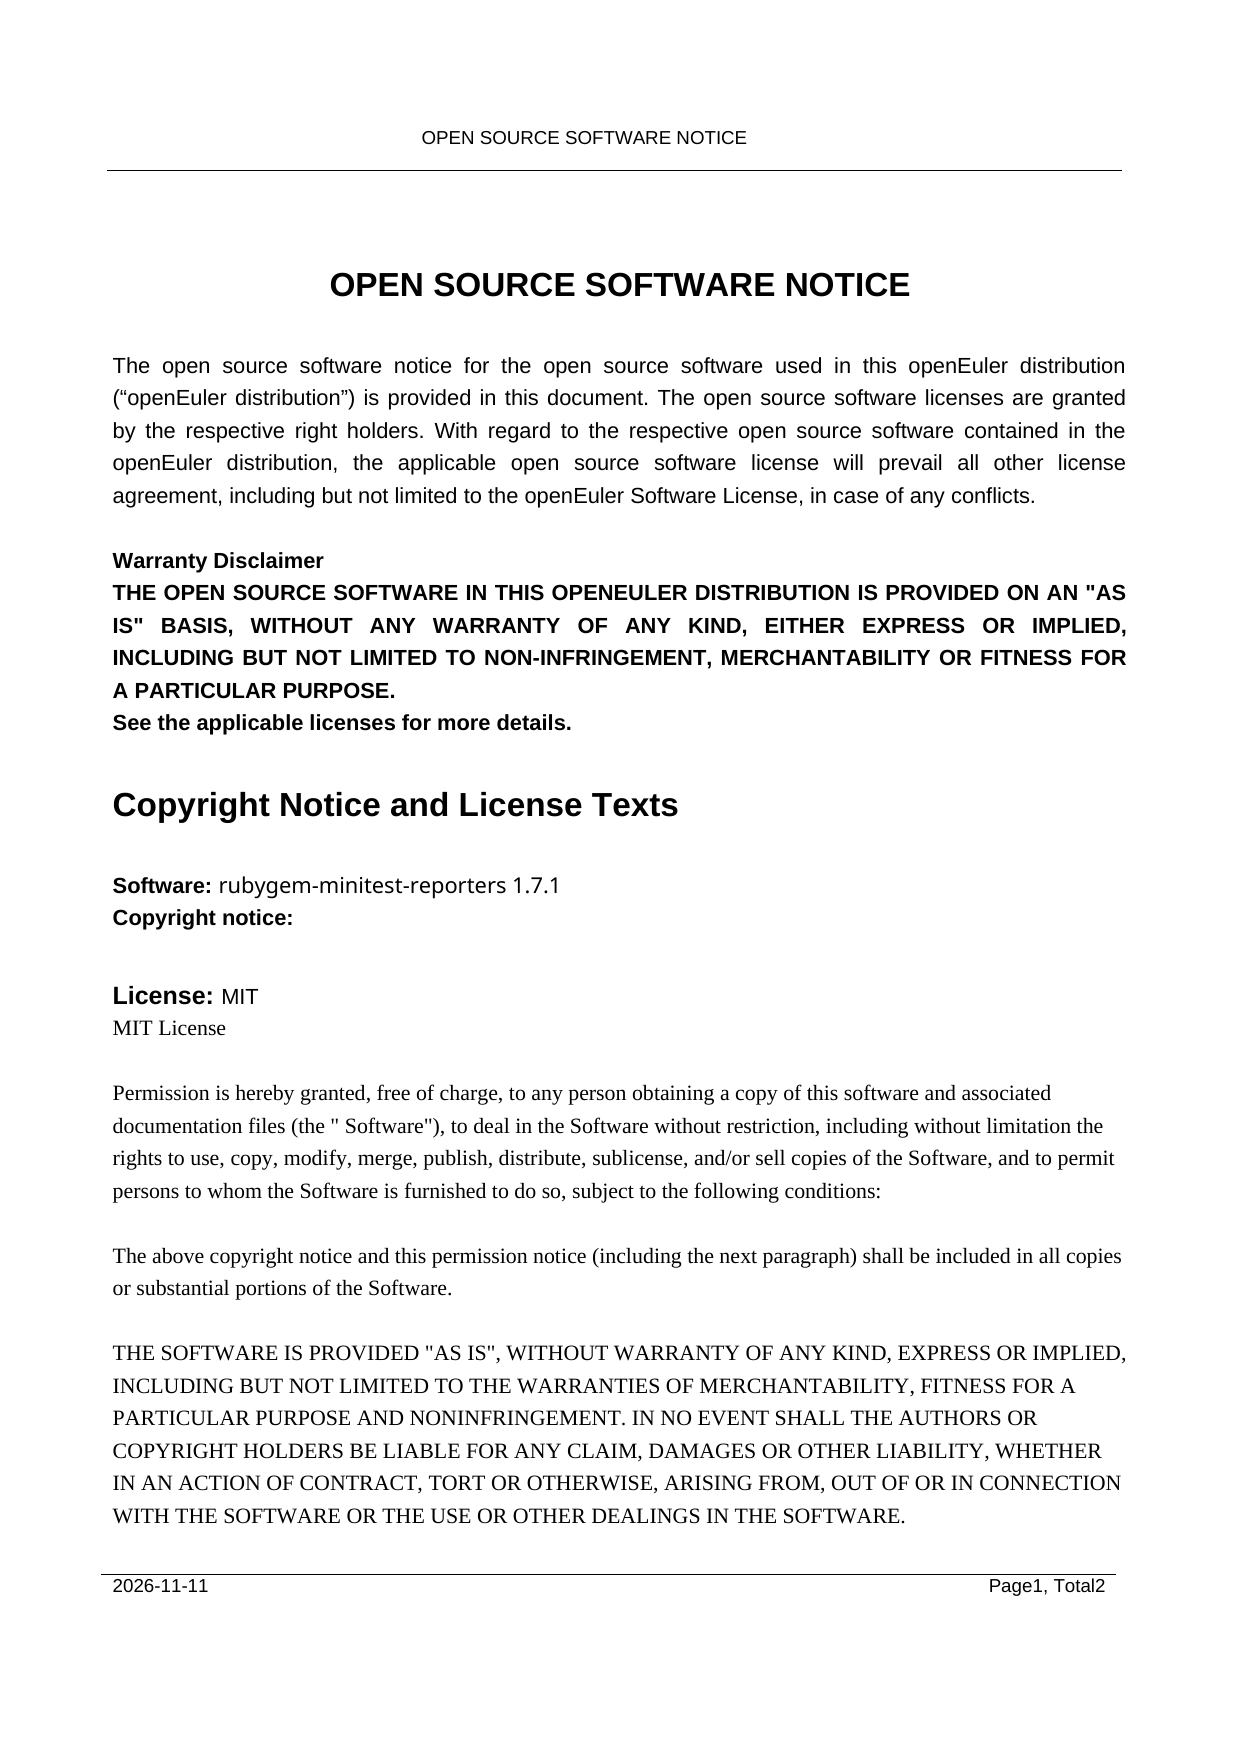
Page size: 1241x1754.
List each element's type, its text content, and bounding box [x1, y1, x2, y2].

text OPEN SOURCE SOFTWARE NOTICE [112, 251, 1128, 316]
text The open source software notice for the open source software used in this openEuler distribution (“openEuler distribution”) is provided in this document. The open source software licenses are granted by the respective right holders. With regard to the respective open source software contained in the openEuler distribution, the applicable open source software license will prevail all other license agreement, including but not limited to the openEuler Software License, in case of any conflicts. [112, 349, 1128, 511]
text THE OPEN SOURCE SOFTWARE IN THIS OPENEULER DISTRIBUTION IS PROVIDED ON AN "AS IS" BASIS, WITHOUT ANY WARRANTY OF ANY KIND, EITHER EXPRESS OR IMPLIED, INCLUDING BUT NOT LIMITED TO NON-INFRINGEMENT, MERCHANTABILITY OR FITNESS FOR A PARTICULAR PURPOSE. See the applicable licenses for more details. [112, 576, 1128, 739]
text Warranty Disclaimer [112, 544, 1128, 576]
text Copyright notice: [112, 901, 1128, 934]
title Software: rubygem-minitest-reporters 1.7.1 [112, 869, 1128, 901]
text MIT License Permission is hereby granted, free of charge, to any person obtaining a copy of this software and associated documentation files (the " Software"), to deal in the Software without restriction, including without limitation the rights to use, copy, modify, merge, publish, distribute, sublicense, and/or sell copies of the Software, and to permit persons to whom the Software is furnished to do so, subject to the following conditions: The above copyright notice and this permission notice (including the next paragraph) shall be included in all copies or substantial portions of the Software. THE SOFTWARE IS PROVIDED "AS IS", WITHOUT WARRANTY OF ANY KIND, EXPRESS OR IMPLIED, INCLUDING BUT NOT LIMITED TO THE WARRANTIES OF MERCHANTABILITY, FITNESS FOR A PARTICULAR PURPOSE AND NONINFRINGEMENT. IN NO EVENT SHALL THE AUTHORS OR COPYRIGHT HOLDERS BE LIABLE FOR ANY CLAIM, DAMAGES OR OTHER LIABILITY, WHETHER IN AN ACTION OF CONTRACT, TORT OR OTHERWISE, ARISING FROM, OUT OF OR IN CONNECTION WITH THE SOFTWARE OR THE USE OR OTHER DEALINGS IN THE SOFTWARE. [112, 1012, 1128, 1564]
text License: MIT [112, 979, 1128, 1012]
text Copyright Notice and License Texts [112, 771, 1128, 836]
